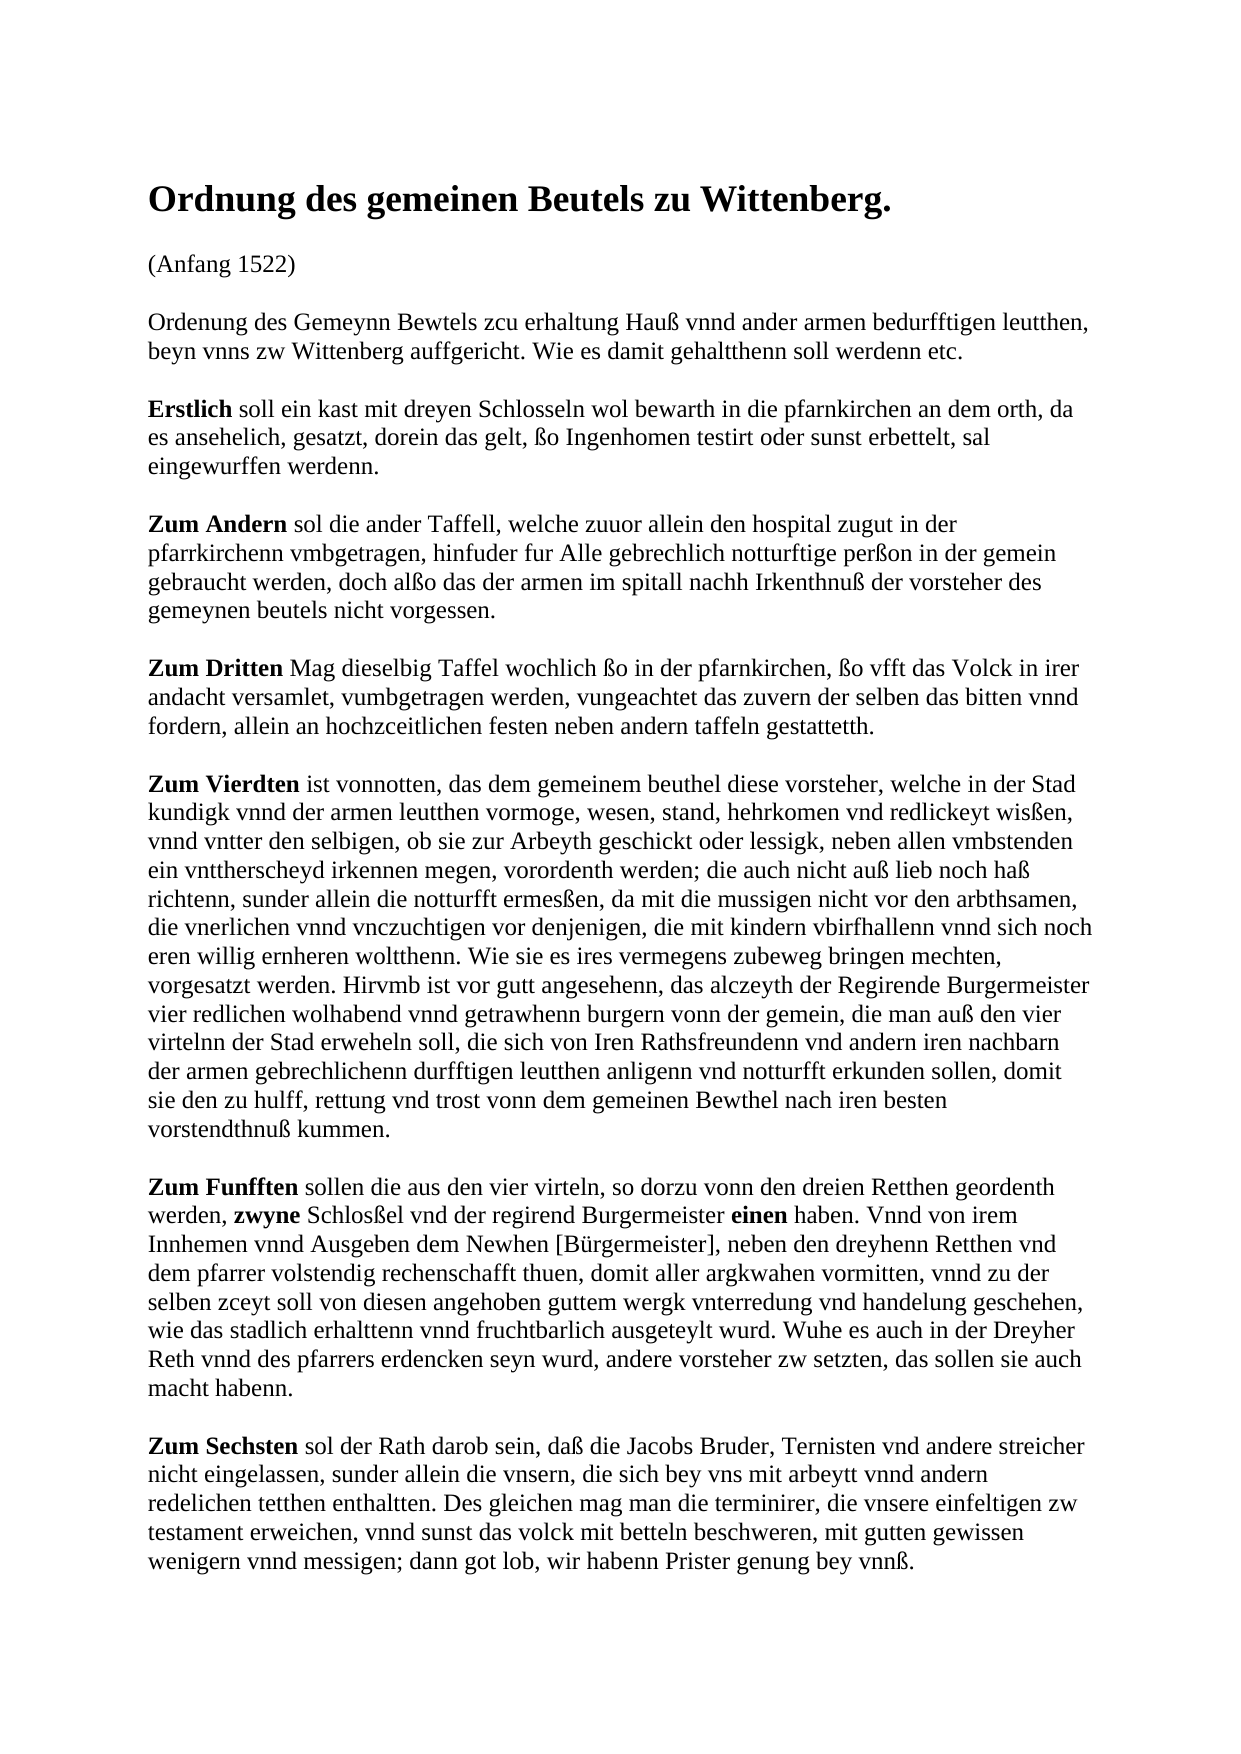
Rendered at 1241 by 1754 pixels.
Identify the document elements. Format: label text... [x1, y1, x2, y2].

text Zum Vierdten ist vonnotten, das dem gemeinem beuthel diese vorsteher, welche in der Stad kundigk vnnd der armen leutthen vormoge, wesen, stand, hehrkomen vnd redlickeyt wisßen, vnnd vntter den selbigen, ob sie zur Arbeyth geschickt oder lessigk, neben allen vmbstenden ein vnttherscheyd irkennen megen, vorordenth werden; die auch nicht auß lieb noch haß richtenn, sunder allein die notturfft ermesßen, da mit die mussigen nicht vor den arbthsamen, die vnerlichen vnnd vnczuchtigen vor denjenigen, die mit kindern vbirfhallenn vnnd sich noch eren willig ernheren woltthenn. Wie sie es ires vermegens zubeweg bringen mechten, vorgesatzt werden. Hirvmb ist vor gutt angesehenn, das alczeyth der Regirende Burgermeister vier redlichen wolhabend vnnd getrawhenn burgern vonn der gemein, die man auß den vier virtelnn der Stad erweheln soll, die sich von Iren Rathsfreundenn vnd andern iren nachbarn der armen gebrechlichenn durfftigen leutthen anligenn vnd notturfft erkunden sollen, domit sie den zu hulff, rettung vnd trost vonn dem gemeinen Bewthel nach iren besten vorstendthnuß kummen. [148, 769, 1093, 1142]
text Zum Dritten Mag dieselbig Taffel wochlich ßo in der pfarnkirchen, ßo vfft das Volck in irer andacht versamlet, vumbgetragen werden, vungeachtet das zuvern der selben das bitten vnnd fordern, allein an hochzceitlichen festen neben andern taffeln gestattetth. [148, 653, 1093, 739]
text Zum Funfften sollen die aus den vier virteln, so dorzu vonn den dreien Retthen geordenth werden, zwyne Schlosßel vnd der regirend Burgermeister einen haben. Vnnd von irem Innhemen vnnd Ausgeben dem Newhen [Bürgermeister], neben den dreyhenn Retthen vnd dem pfarrer volstendig rechenschafft thuen, domit aller argkwahen vormitten, vnnd zu der selben zceyt soll von diesen angehoben guttem wergk vnterredung vnd handelung geschehen, wie das stadlich erhalttenn vnnd fruchtbarlich ausgeteylt wurd. Wuhe es auch in der Dreyher Reth vnnd des pfarrers erdencken seyn wurd, andere vorsteher zw setzten, das sollen sie auch macht habenn. [148, 1172, 1093, 1402]
text Erstlich soll ein kast mit dreyen Schlosseln wol bewarth in die pfarnkirchen an dem orth, da es ansehelich, gesatzt, dorein das gelt, ßo Ingenhomen testirt oder sunst erbettelt, sal eingewurffen werdenn. [148, 394, 1093, 480]
text Ordenung des Gemeynn Bewtels zcu erhaltung Hauß vnnd ander armen bedurfftigen leutthen, beyn vnns zw Wittenberg auffgericht. Wie es damit gehaltthenn soll werdenn etc. [148, 307, 1093, 364]
text Zum Andern sol die ander Taffell, welche zuuor allein den hospital zugut in der pfarrkirchenn vmbgetragen, hinfuder fur Alle gebrechlich notturftige perßon in der gemein gebraucht werden, doch alßo das der armen im spitall nachh Irkenthnuß der vorsteher des gemeynen beutels nicht vorgessen. [148, 509, 1093, 624]
text (Anfang 1522) [148, 249, 1093, 278]
subtitle Ordnung des gemeinen Beutels zu Wittenberg. [148, 177, 1093, 220]
text Zum Sechsten sol der Rath darob sein, daß die Jacobs Bruder, Ternisten vnd andere streicher nicht eingelassen, sunder allein die vnsern, die sich bey vns mit arbeytt vnnd andern redelichen tetthen enthaltten. Des gleichen mag man die terminirer, die vnsere einfeltigen zw testament erweichen, vnnd sunst das volck mit betteln beschweren, mit gutten gewissen wenigern vnnd messigen; dann got lob, wir habenn Prister genung bey vnnß. [148, 1431, 1093, 1574]
